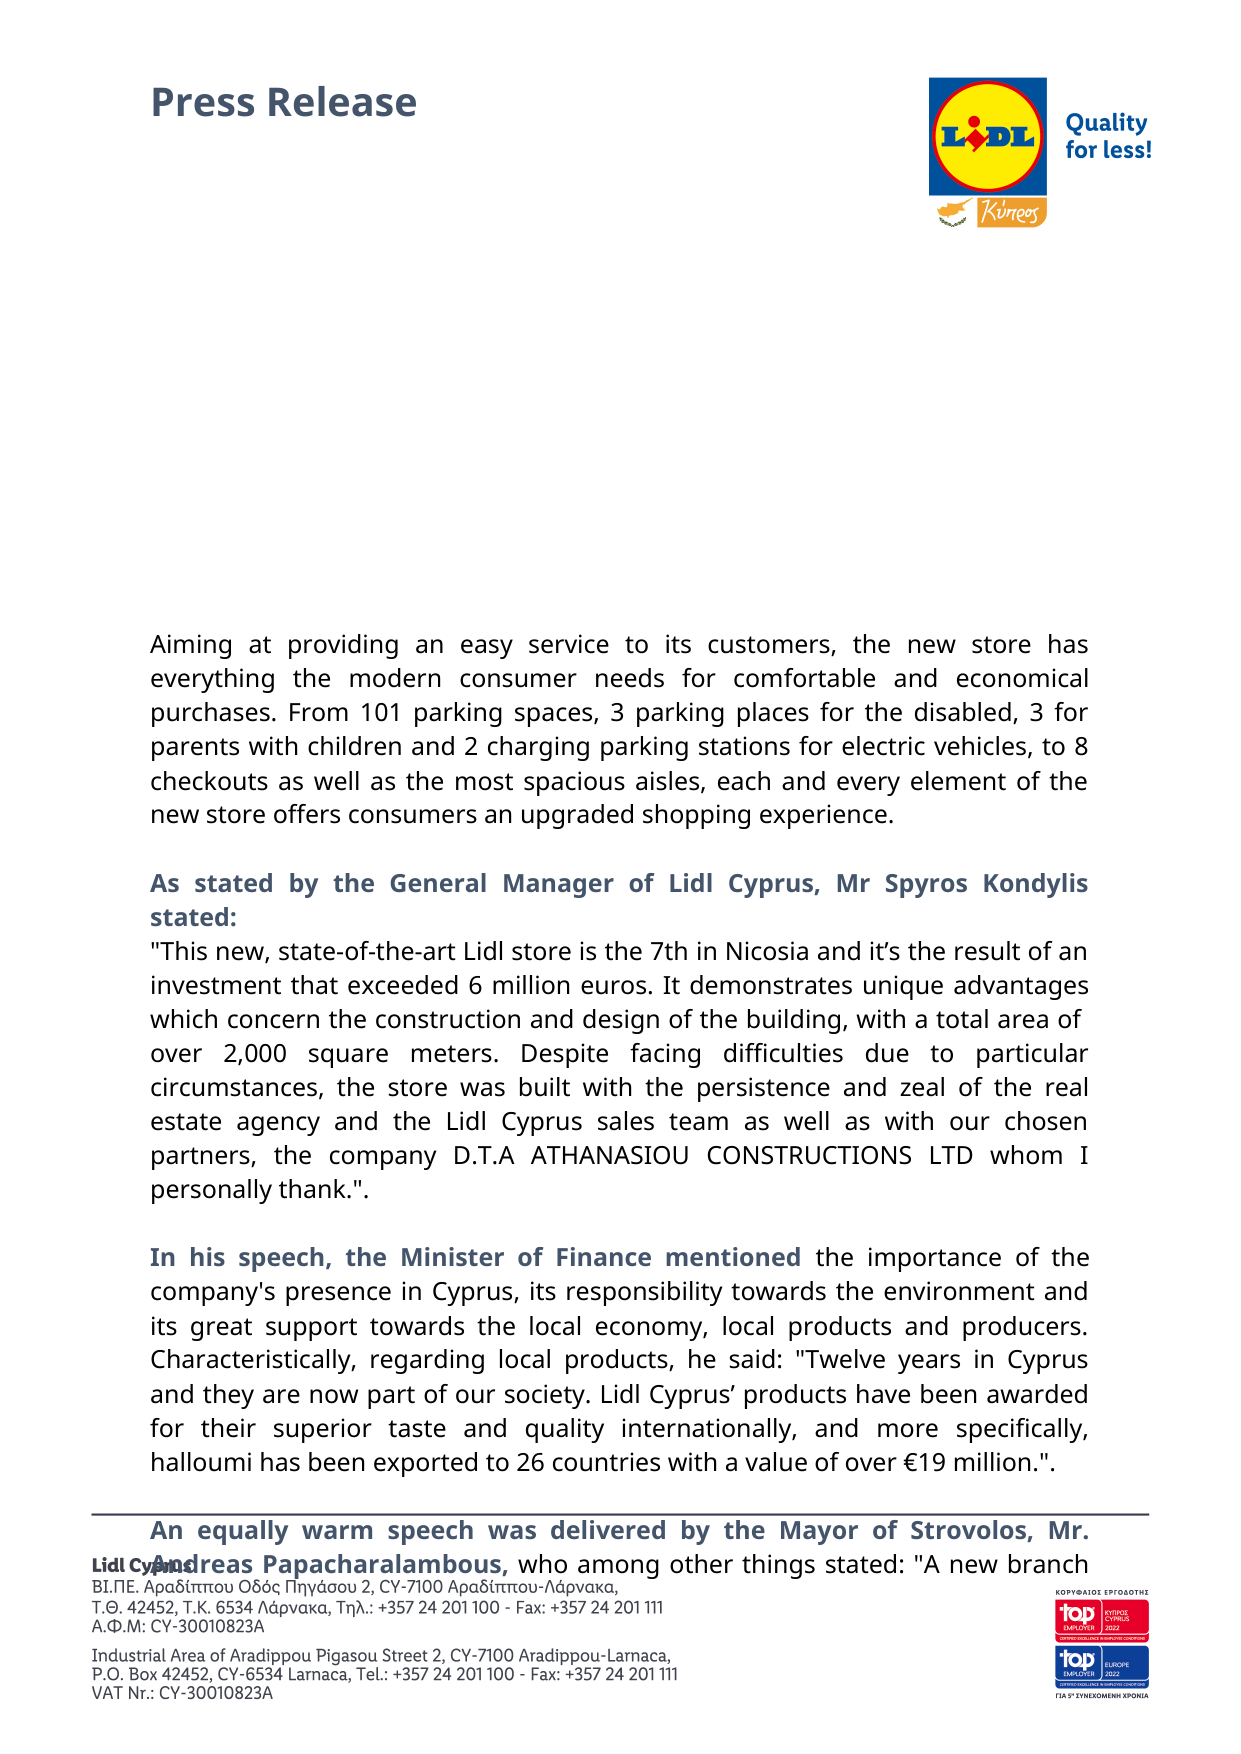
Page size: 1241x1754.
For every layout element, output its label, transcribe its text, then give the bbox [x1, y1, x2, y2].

text In his speech, the Minister of Finance mentioned the importance of the company's presence in Cyprus, its responsibility towards the environment and its great support towards the local economy, local products and producers. Characteristically, regarding local products, he said: "Twelve years in Cyprus and they are now part of our society. Lidl Cyprus’ products have been awarded for their superior taste and quality internationally, and more specifically, halloumi has been exported to 26 countries with a value of over €19 million.". [150, 1240, 1090, 1478]
picture [0, 0, 1241, 1753]
text As stated by the General Manager of Lidl Cyprus, Mr Spyros Kondylis stated: [150, 865, 1090, 933]
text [150, 1512, 1090, 1581]
text "This new, state-of-the-art Lidl store is the 7th in Nicosia and it’s the result of an investment that exceeded 6 million euros. It demonstrates unique advantages which concern the construction and design of the building, with a total area of ​​over 2,000 square meters. Despite facing difficulties due to particular circumstances, the store was built with the persistence and zeal of the real estate agency and the Lidl Cyprus sales team as well as with our chosen partners, the company D.T.A ATHANASIOU CONSTRUCTIONS LTD whom I personally thank.". [150, 933, 1090, 1206]
text Aiming at providing an easy service to its customers, the new store has everything the modern consumer needs for comfortable and economical purchases. From 101 parking spaces, 3 parking places for the disabled, 3 for parents with children and 2 charging parking stations for electric vehicles, to 8 checkouts as well as the most spacious aisles, each and every element of the new store offers consumers an upgraded shopping experience. [150, 627, 1090, 831]
